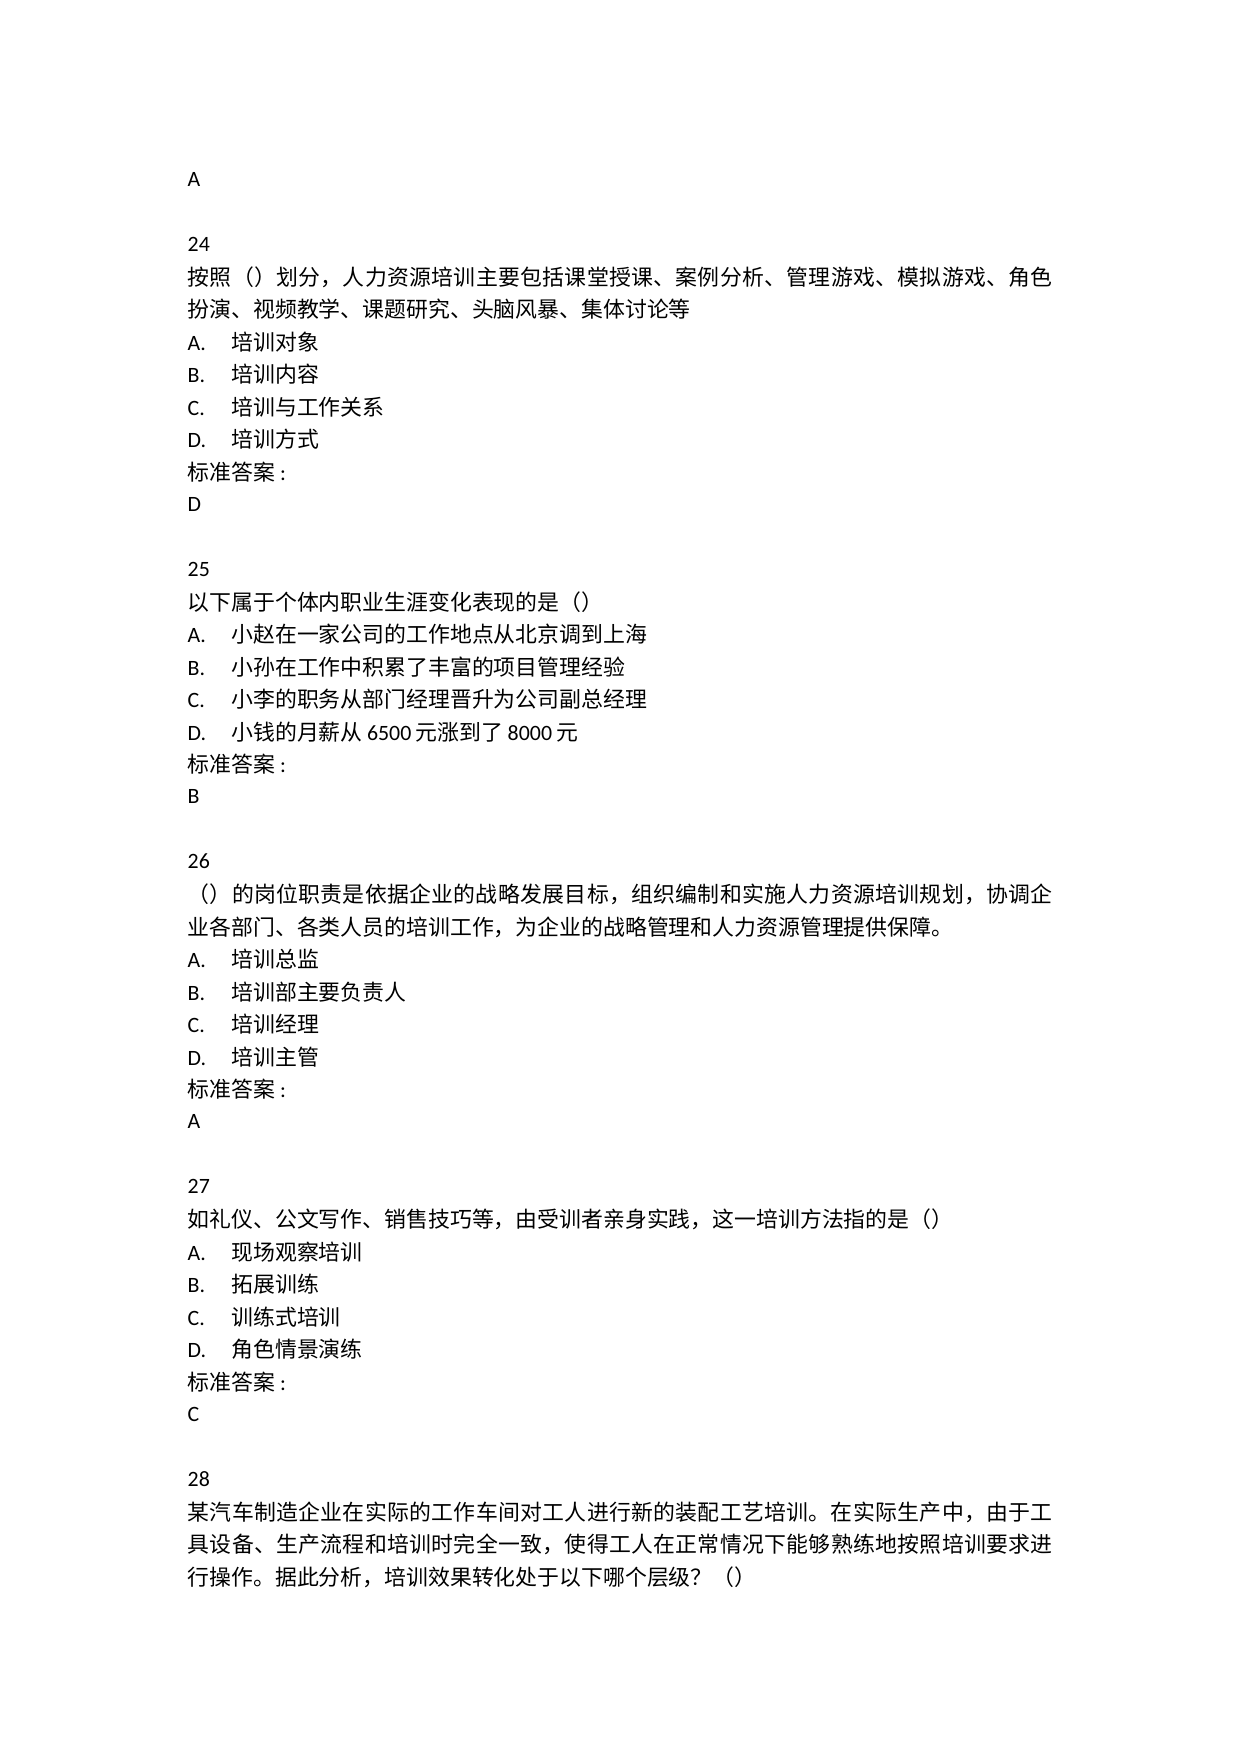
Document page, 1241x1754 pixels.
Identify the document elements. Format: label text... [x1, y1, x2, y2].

text C. 培训与工作关系 [187, 389, 1053, 422]
text A [187, 1104, 1053, 1137]
text A. 现场观察培训 [187, 1234, 1053, 1267]
text 标准答案 : [187, 1364, 1053, 1397]
text A [187, 162, 1053, 194]
text A. 小赵在一家公司的工作地点从北京调到上海 [187, 617, 1053, 649]
text B. 培训部主要负责人 [187, 974, 1053, 1007]
text 某汽车制造企业在实际的工作车间对工人进行新的装配工艺培训。在实际生产中，由于工具设备、生产流程和培训时完全一致，使得工人在正常情况下能够熟练地按照培训要求进行操作。据此分析，培训效果转化处于以下哪个层级？（） [187, 1494, 1053, 1592]
text D. 培训方式 [187, 422, 1053, 454]
text 27 [187, 1169, 1053, 1202]
text C. 训练式培训 [187, 1299, 1053, 1332]
text 24 [187, 227, 1053, 259]
text B. 小孙在工作中积累了丰富的项目管理经验 [187, 649, 1053, 682]
text B [187, 779, 1053, 812]
text D [187, 487, 1053, 519]
text 26 [187, 844, 1053, 877]
text 25 [187, 552, 1053, 584]
text 标准答案 : [187, 1072, 1053, 1104]
text 28 [187, 1462, 1053, 1494]
text D. 小钱的月薪从6500元涨到了8000元 [187, 714, 1053, 747]
text C [187, 1397, 1053, 1429]
text A. 培训总监 [187, 942, 1053, 974]
text C. 培训经理 [187, 1007, 1053, 1039]
text 如礼仪、公文写作、销售技巧等，由受训者亲身实践，这一培训方法指的是（） [187, 1202, 1053, 1234]
text B. 培训内容 [187, 357, 1053, 389]
text D. 角色情景演练 [187, 1332, 1053, 1364]
text B. 拓展训练 [187, 1267, 1053, 1299]
text D. 培训主管 [187, 1039, 1053, 1072]
text 按照（）划分，人力资源培训主要包括课堂授课、案例分析、管理游戏、模拟游戏、角色扮演、视频教学、课题研究、头脑风暴、集体讨论等 [187, 259, 1053, 324]
text 标准答案 : [187, 454, 1053, 487]
text 标准答案 : [187, 747, 1053, 779]
text 以下属于个体内职业生涯变化表现的是（） [187, 584, 1053, 617]
text （）的岗位职责是依据企业的战略发展目标，组织编制和实施人力资源培训规划，协调企业各部门、各类人员的培训工作，为企业的战略管理和人力资源管理提供保障。 [187, 877, 1053, 942]
text A. 培训对象 [187, 324, 1053, 357]
text C. 小李的职务从部门经理晋升为公司副总经理 [187, 682, 1053, 714]
